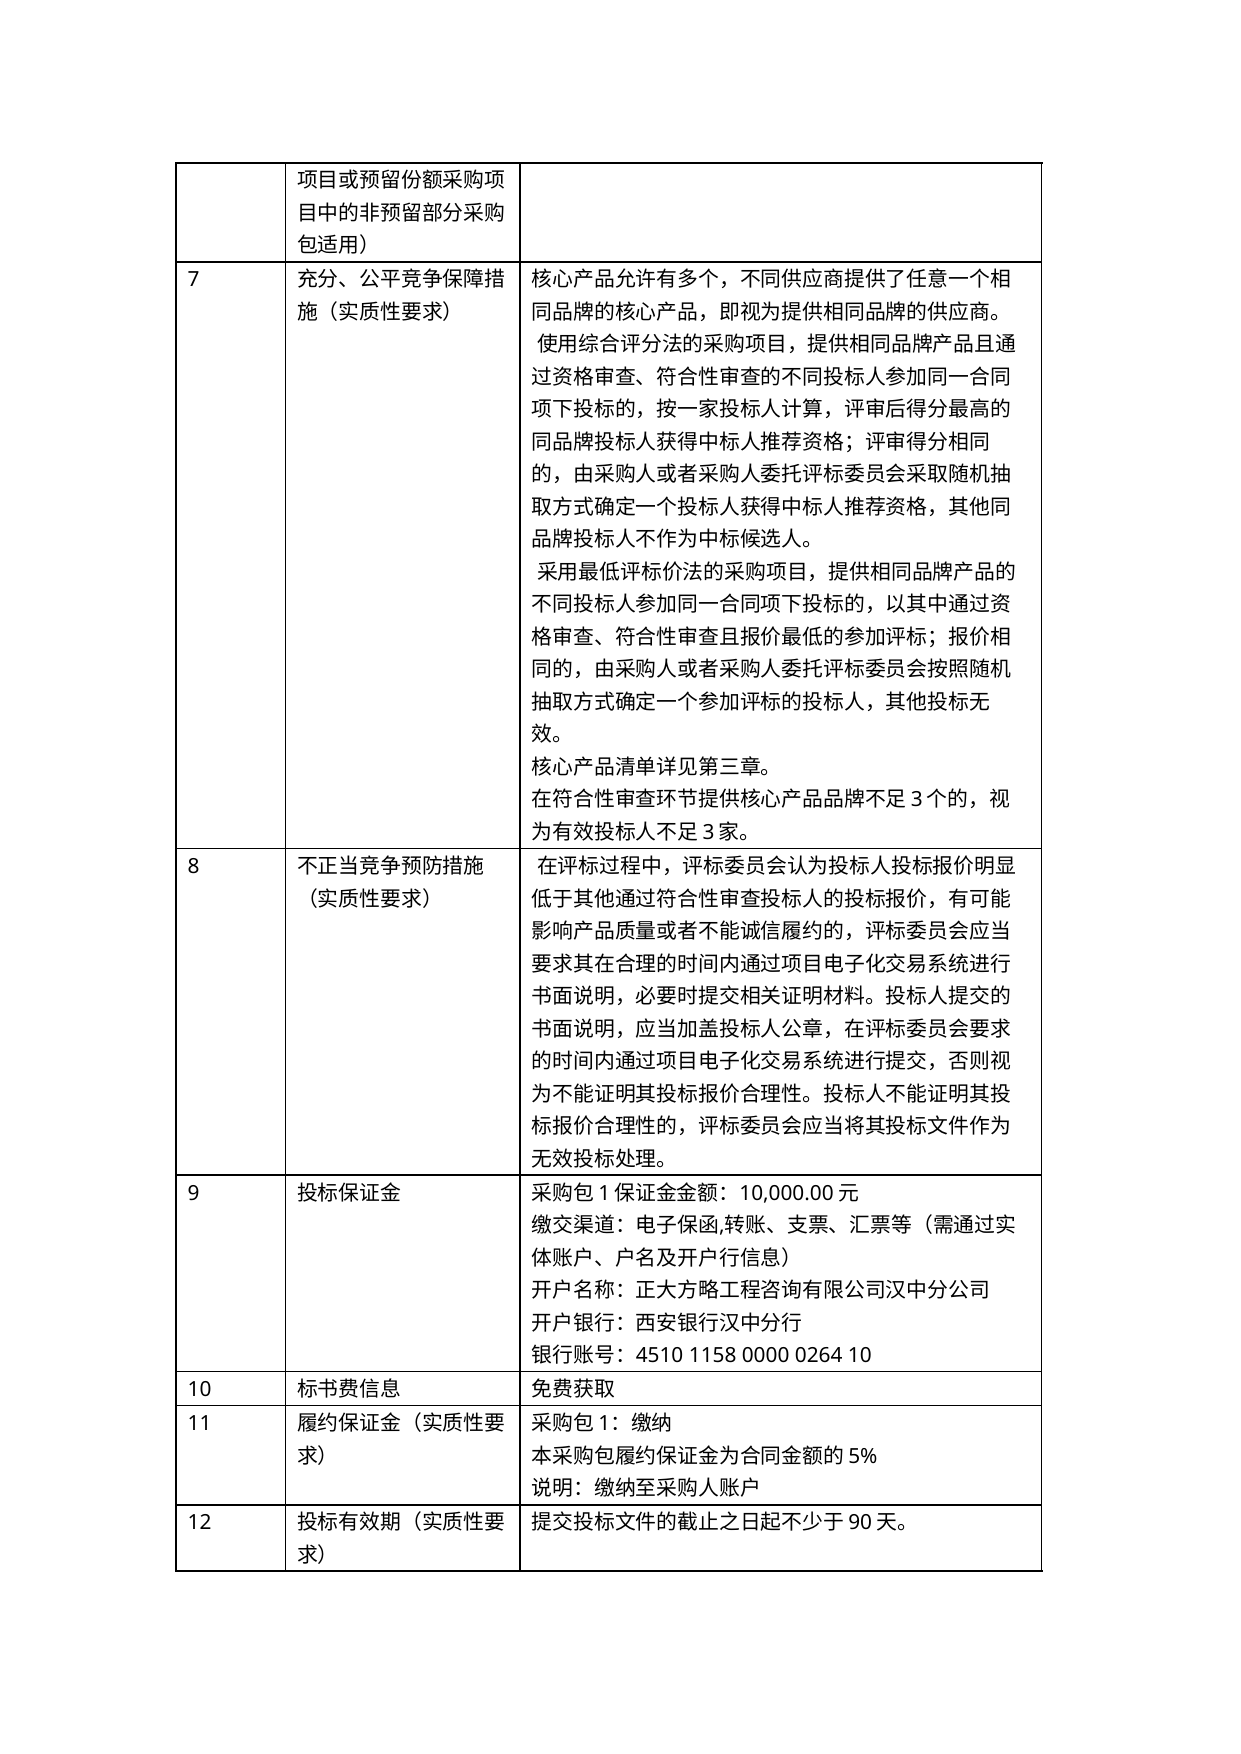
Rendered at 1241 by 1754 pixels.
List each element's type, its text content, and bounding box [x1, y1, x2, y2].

table_cell 免费获取 [521, 1372, 1041, 1405]
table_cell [286, 164, 519, 261]
table_cell 投标有效期（实质性要求） [286, 1506, 519, 1570]
table_cell 11 [177, 1406, 285, 1504]
table_cell 8 [177, 849, 285, 1174]
table_cell 7 [177, 263, 285, 848]
table_cell 不正当竞争预防措施（实质性要求） [286, 849, 519, 1174]
table_cell 标书费信息 [286, 1372, 519, 1405]
table_cell 核心产品允许有多个，不同供应商提供了任意一个相同品牌的核心产品，即视为提供相同品牌的供应商。 使用综合评分法的采购项目，提供相同品牌产品且通过资格审查、符合性审查的不同投标人参加同一合同项下投标的，按一家投标人计算，评审后得分最高的同品牌投标人获得中标人推荐资格；评审得分相同的，由采购人或者采购人委托评标委员会采取随机抽取方式确定一个投标人获得中标人推荐资格，其他同品牌投标人不作为中标候选人。 采用最低评标价法的采购项目，提供相同品牌产品的不同投标人参加同一合同项下投标的，以其中通过资格审查、符合性审查且报价最低的参加评标；报价相同的，由采购人或者采购人委托评标委员会按照随机抽取方式确定一个参加评标的投标人，其他投标无效。 核心产品清单详见第三章。 在符合性审查环节提供核心产品品牌不足3个的，视为有效投标人不足3家。 [521, 263, 1041, 848]
table_cell 9 [177, 1176, 285, 1371]
table_cell 投标保证金 [286, 1176, 519, 1371]
table_cell 6 [177, 164, 285, 261]
table_cell 12 [177, 1506, 285, 1570]
table_cell 履约保证金（实质性要求） [286, 1406, 519, 1504]
table_cell 提交投标文件的截止之日起不少于90天。 [521, 1506, 1041, 1570]
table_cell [521, 164, 1041, 261]
table_cell 在评标过程中，评标委员会认为投标人投标报价明显低于其他通过符合性审查投标人的投标报价，有可能影响产品质量或者不能诚信履约的，评标委员会应当要求其在合理的时间内通过项目电子化交易系统进行书面说明，必要时提交相关证明材料。投标人提交的书面说明，应当加盖投标人公章，在评标委员会要求的时间内通过项目电子化交易系统进行提交，否则视为不能证明其投标报价合理性。投标人不能证明其投标报价合理性的，评标委员会应当将其投标文件作为无效投标处理。 [521, 849, 1041, 1174]
table_cell 采购包1：缴纳 本采购包履约保证金为合同金额的5% 说明：缴纳至采购人账户 [521, 1406, 1041, 1504]
table_cell 10 [177, 1372, 285, 1405]
table_cell 充分、公平竞争保障措施（实质性要求） [286, 263, 519, 848]
table_cell 采购包1保证金金额：10,000.00元 缴交渠道：电子保函,转账、支票、汇票等（需通过实体账户、户名及开户行信息） 开户名称：正大方略工程咨询有限公司汉中分公司 开户银行：西安银行汉中分行 银行账号：4510 1158 0000 0264 10 [521, 1176, 1041, 1371]
